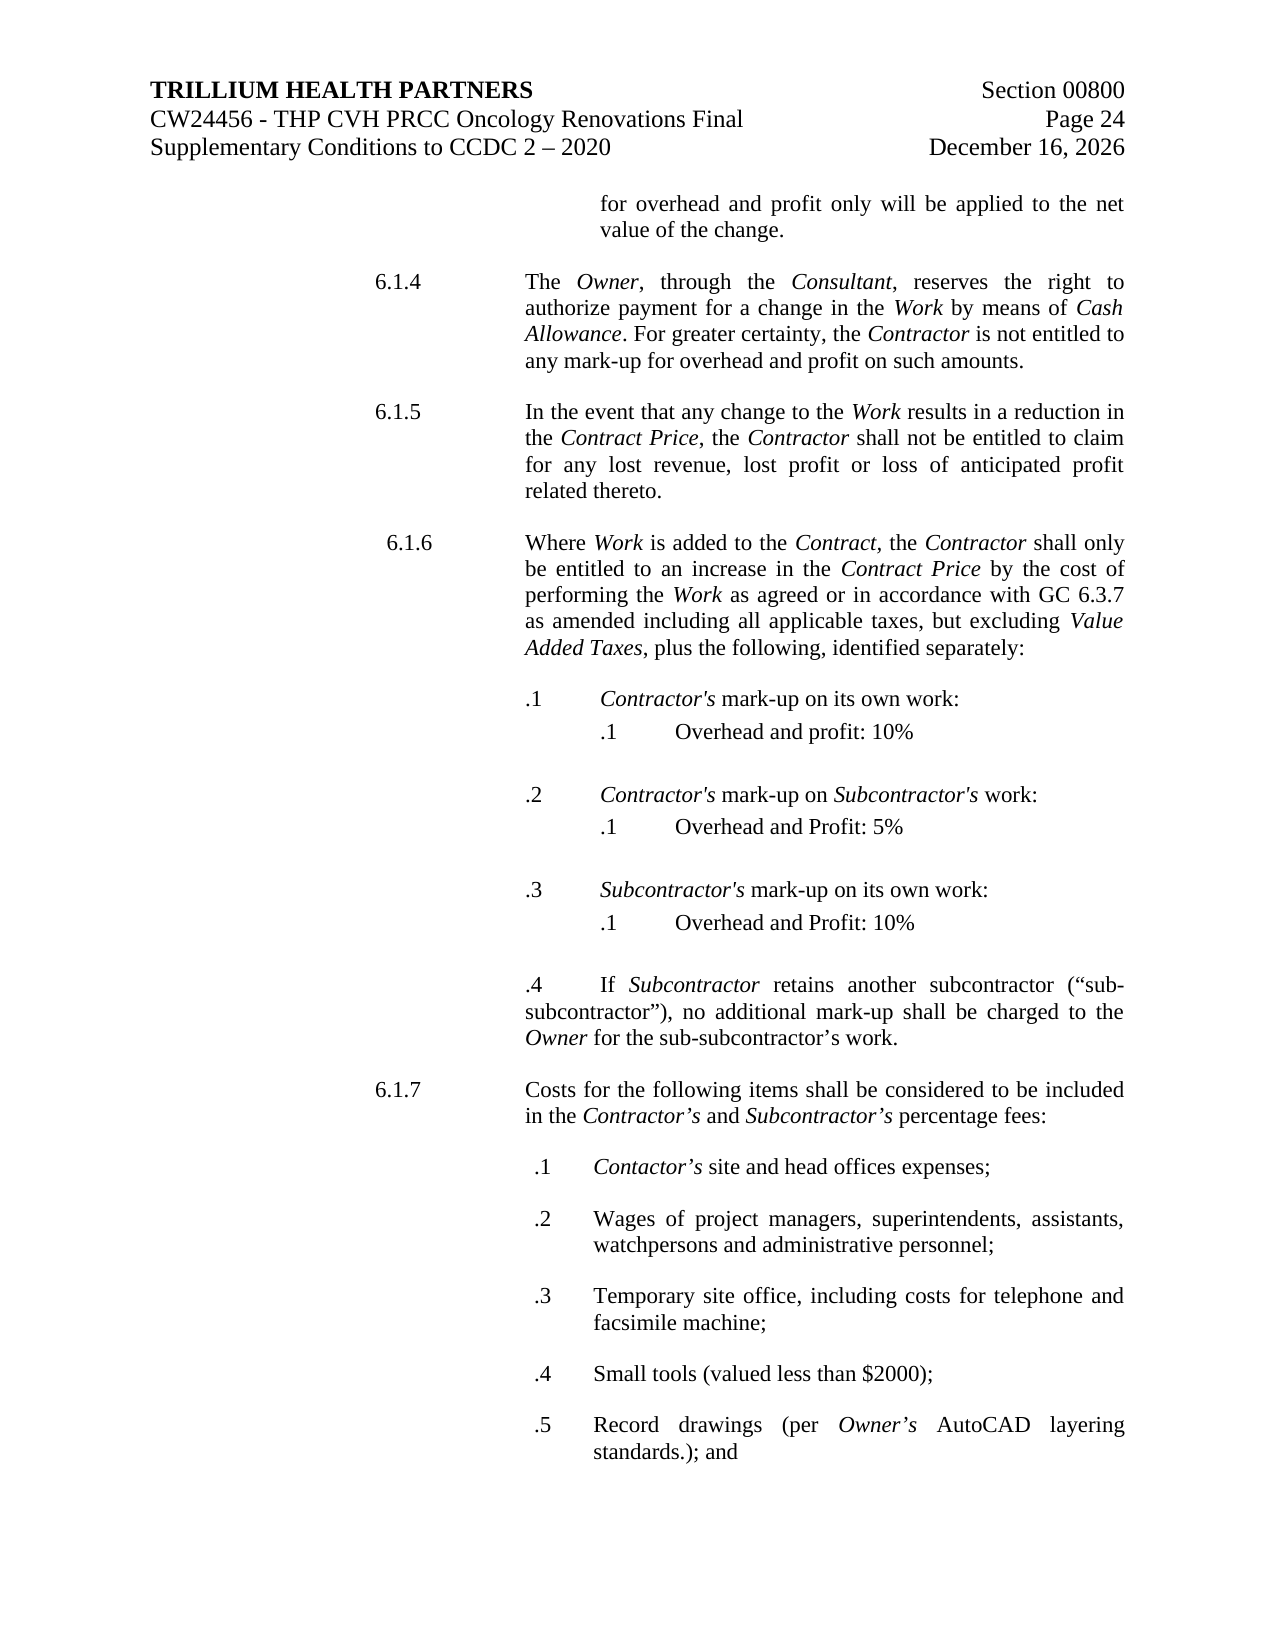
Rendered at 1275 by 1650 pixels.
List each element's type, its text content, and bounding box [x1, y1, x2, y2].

text 6.1.4 The Owner, through the Consultant, reserves the right to authorize payment for a change in the Work by means of Cash Allowance. For greater certainty, the Contractor is not entitled to any mark-up for overhead and profit on such amounts. [375, 268, 1125, 373]
subtitle .1 Overhead and Profit: 5% [276, 813, 1125, 840]
text .4 If Subcontractor retains another subcontractor (“sub-subcontractor”), no additional mark-up shall be charged to the Owner for the sub-subcontractor’s work. [525, 972, 1125, 1051]
text .3 Temporary site office, including costs for telephone and facsimile machine; [534, 1282, 1125, 1335]
text 6.1.6 Where Work is added to the Contract, the Contractor shall only be entitled to an increase in the Contract Price by the cost of performing the Work as agreed or in accordance with GC 6.3.7 as amended including all applicable taxes, but excluding Value Added Taxes, plus the following, identified separately: [375, 528, 1125, 660]
subtitle .1 Overhead and Profit: 10% [276, 909, 1125, 935]
subtitle .3 Subcontractor's mark-up on its own work: [276, 876, 1125, 902]
subtitle .1 Contractor's mark-up on its own work: [276, 685, 1125, 712]
text .4 Small tools (valued less than $2000); [534, 1360, 1125, 1386]
text 6.1.5 In the event that any change to the Work results in a reduction in the Contract Price, the Contractor shall not be entitled to claim for any lost revenue, lost profit or loss of anticipated profit related thereto. [375, 398, 1125, 503]
subtitle .1 Overhead and profit: 10% [276, 718, 1125, 744]
text .2 Wages of project managers, superintendents, assistants, watchpersons and administrative personnel; [534, 1205, 1125, 1257]
text .5 Record drawings (per Owner’s AutoCAD layering standards.); and [534, 1411, 1125, 1464]
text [525, 190, 1125, 243]
text .1 Contactor’s site and head offices expenses; [534, 1153, 1125, 1180]
text 6.1.7 Costs for the following items shall be considered to be included in the Contractor’s and Subcontractor’s percentage fees: [375, 1076, 1125, 1128]
subtitle .2 Contractor's mark-up on Subcontractor's work: [276, 781, 1125, 807]
